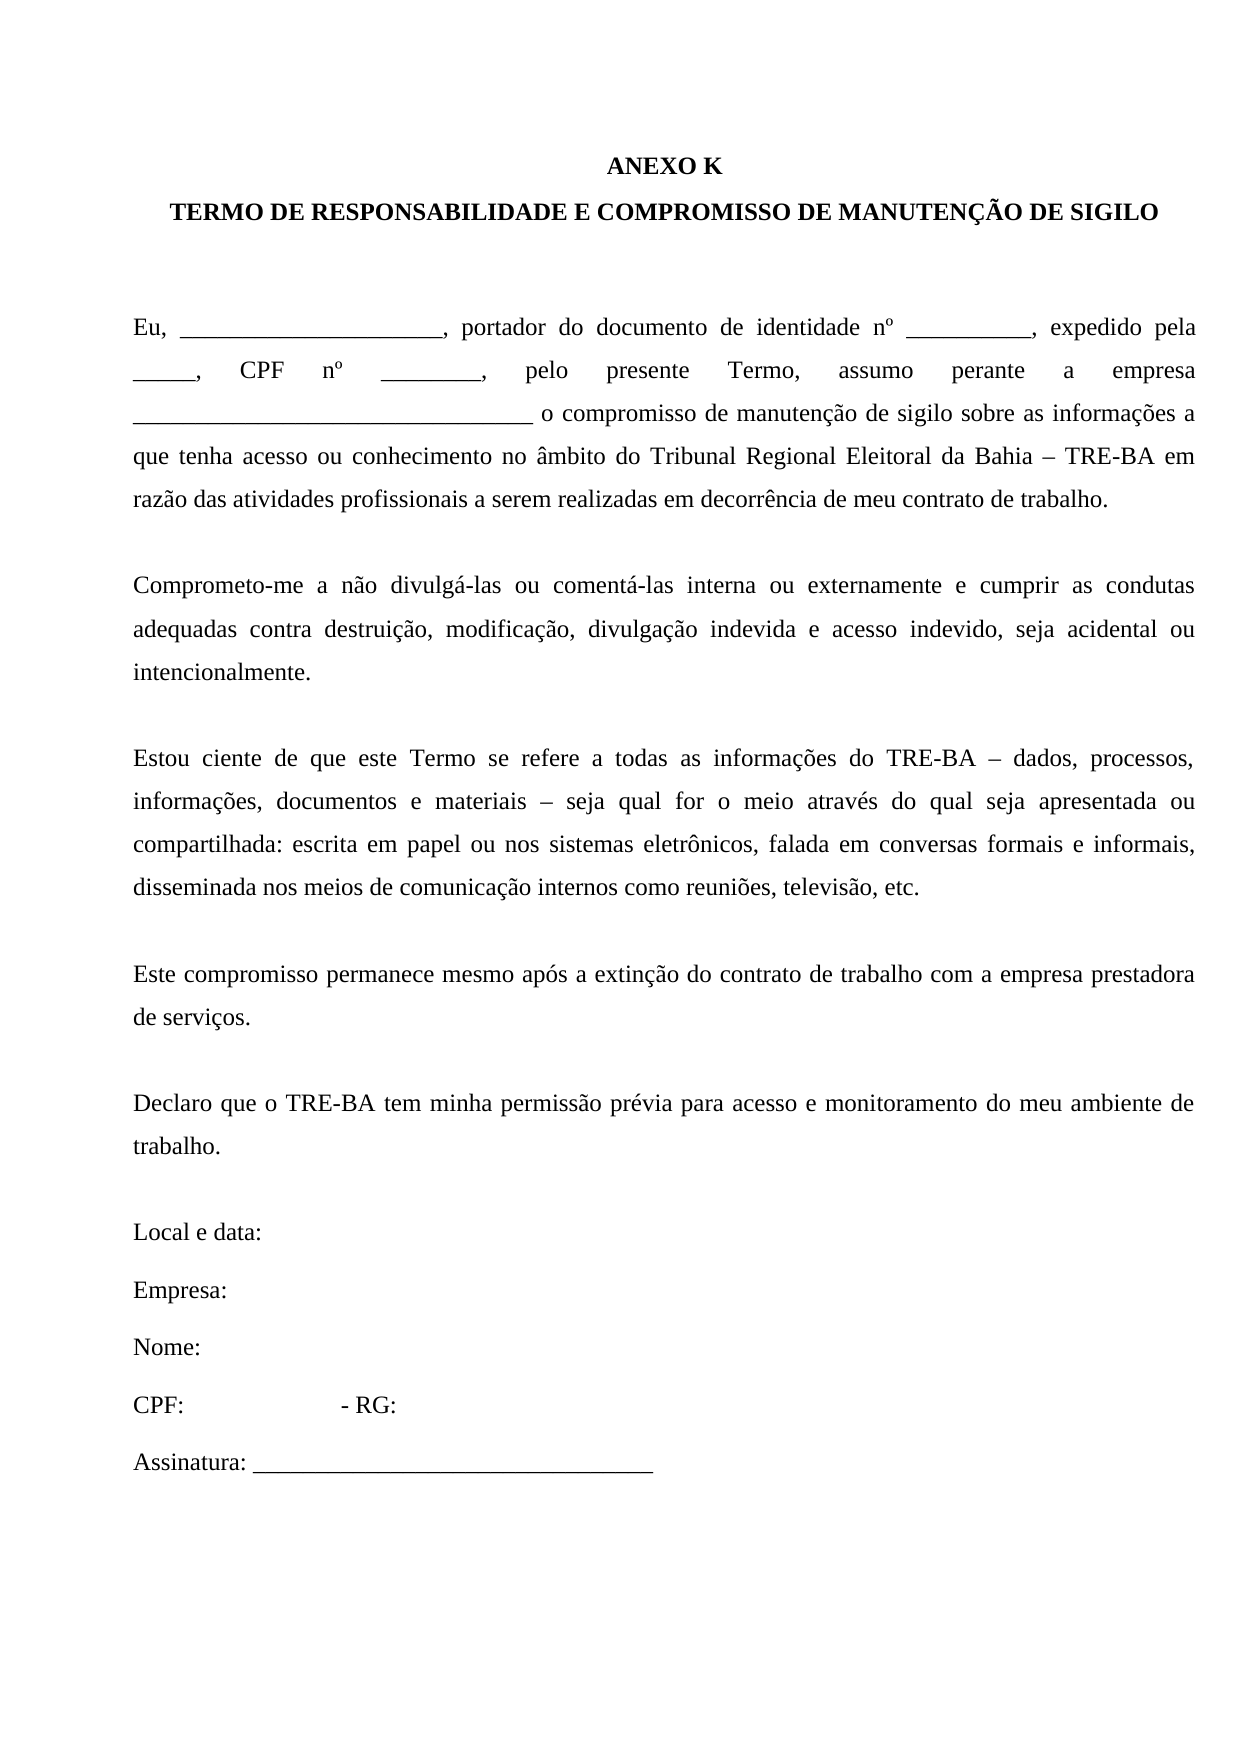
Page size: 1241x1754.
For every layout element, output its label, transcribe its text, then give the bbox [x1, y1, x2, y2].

text Assinatura: ________________________________ [133, 1447, 1196, 1476]
text Estou ciente de que este Termo se refere a todas as informações do TRE-BA – dados, processos, informações, documentos e materiais – seja qual for o meio através do qual seja apresentada ou compartilhada: escrita em papel ou nos sistemas eletrônicos, falada em conversas formais e informais, disseminada nos meios de comunicação internos como reuniões, televisão, etc. [133, 743, 1196, 901]
text Comprometo-me a não divulgá-las ou comentá-las interna ou externamente e cumprir as condutas adequadas contra destruição, modificação, divulgação indevida e acesso indevido, seja acidental ou intencionalmente. [133, 571, 1196, 686]
text TERMO DE RESPONSABILIDADE E COMPROMISSO DE MANUTENÇÃO DE SIGILO [133, 193, 1196, 227]
text Eu, _____________________, portador do documento de identidade nº __________, expedido pela _____, CPF nº ________, pelo presente Termo, assumo perante a empresa ________________________________ o compromisso de manutenção de sigilo sobre as informações a que tenha acesso ou conhecimento no âmbito do Tribunal Regional Eleitoral da Bahia – TRE-BA em razão das atividades profissionais a serem realizadas em decorrência de meu contrato de trabalho. [133, 312, 1196, 513]
text CPF: - RG: [133, 1390, 1196, 1419]
text ANEXO K [133, 148, 1196, 181]
text Empresa: [133, 1275, 1196, 1304]
text Este compromisso permanece mesmo após a extinção do contrato de trabalho com a empresa prestadora de serviços. [133, 959, 1196, 1031]
text Declaro que o TRE-BA tem minha permissão prévia para acesso e monitoramento do meu ambiente de trabalho. [133, 1088, 1196, 1160]
text Nome: [133, 1332, 1196, 1361]
text Local e data: [133, 1217, 1196, 1246]
